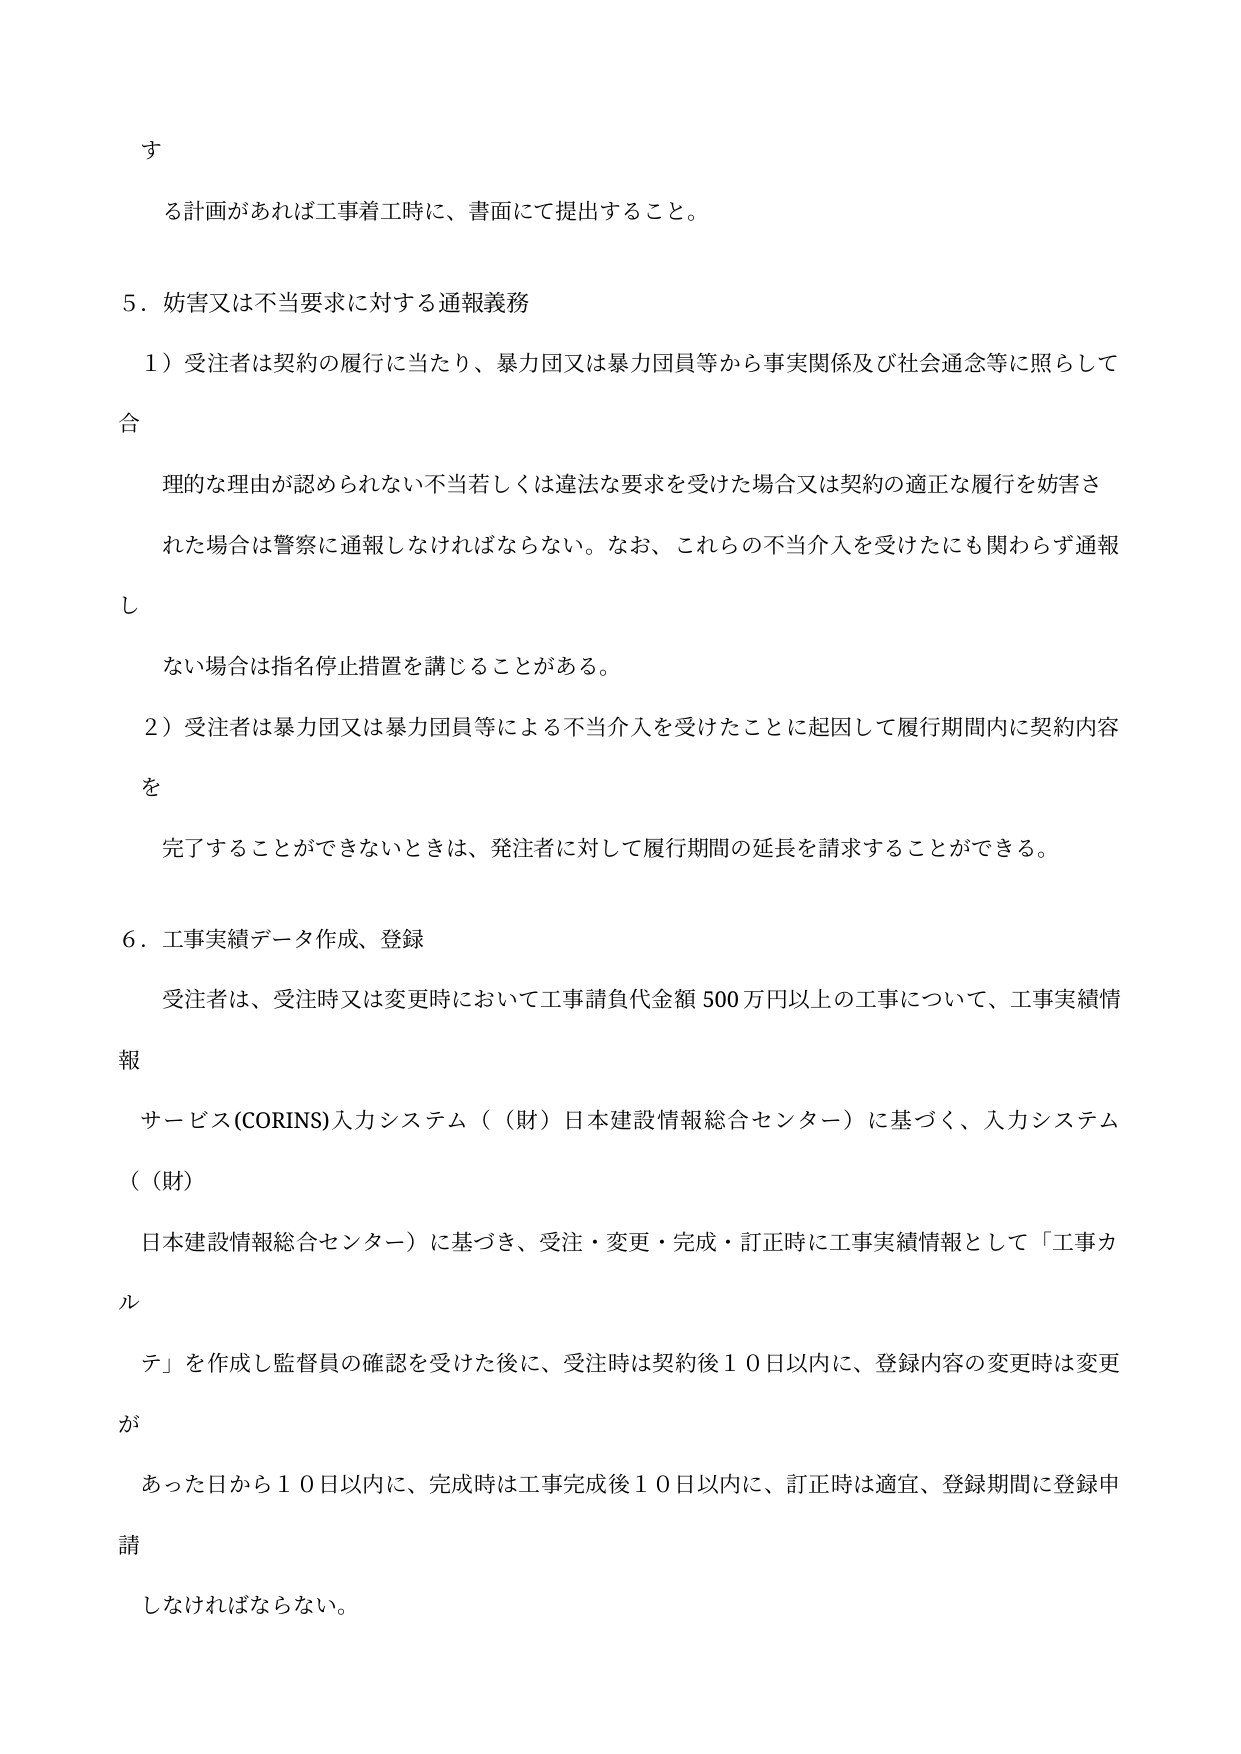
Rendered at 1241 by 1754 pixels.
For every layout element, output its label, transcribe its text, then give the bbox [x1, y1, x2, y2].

text サービス(CORINS)入力システム（（財）日本建設情報総合センター）に基づく、入力システム（（財） [118, 1089, 1122, 1210]
text ２）受注者は暴力団又は暴力団員等による不当介入を受けたことに起因して履行期間内に契約内容を [140, 695, 1122, 816]
text 受注者は、受注時又は変更時において工事請負代金額500万円以上の工事について、工事実績情報 [118, 968, 1122, 1089]
text る計画があれば工事着工時に、書面にて提出すること。 [140, 180, 1122, 240]
text 理的な理由が認められない不当若しくは違法な要求を受けた場合又は契約の適正な履行を妨害さ [118, 453, 1122, 513]
text ない場合は指名停止措置を講じることがある。 [118, 634, 1122, 695]
text ５．妨害又は不当要求に対する通報義務 [118, 271, 1122, 331]
text ６．工事実績データ作成、登録 [118, 907, 1122, 968]
text あった日から１０日以内に、完成時は工事完成後１０日以内に、訂正時は適宜、登録期間に登録申請 [118, 1453, 1122, 1574]
text 完了することができないときは、発注者に対して履行期間の延長を請求することができる。 [140, 816, 1122, 877]
text １）受注者は契約の履行に当たり、暴力団又は暴力団員等から事実関係及び社会通念等に照らして合 [118, 331, 1122, 453]
text 日本建設情報総合センター）に基づき、受注・変更・完成・訂正時に工事実績情報として「工事カル [118, 1210, 1122, 1332]
text しなければならない。 [118, 1574, 1122, 1635]
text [140, 119, 1122, 180]
text れた場合は警察に通報しなければならない。なお、これらの不当介入を受けたにも関わらず通報し [118, 513, 1122, 634]
text テ」を作成し監督員の確認を受けた後に、受注時は契約後１０日以内に、登録内容の変更時は変更が [118, 1332, 1122, 1453]
